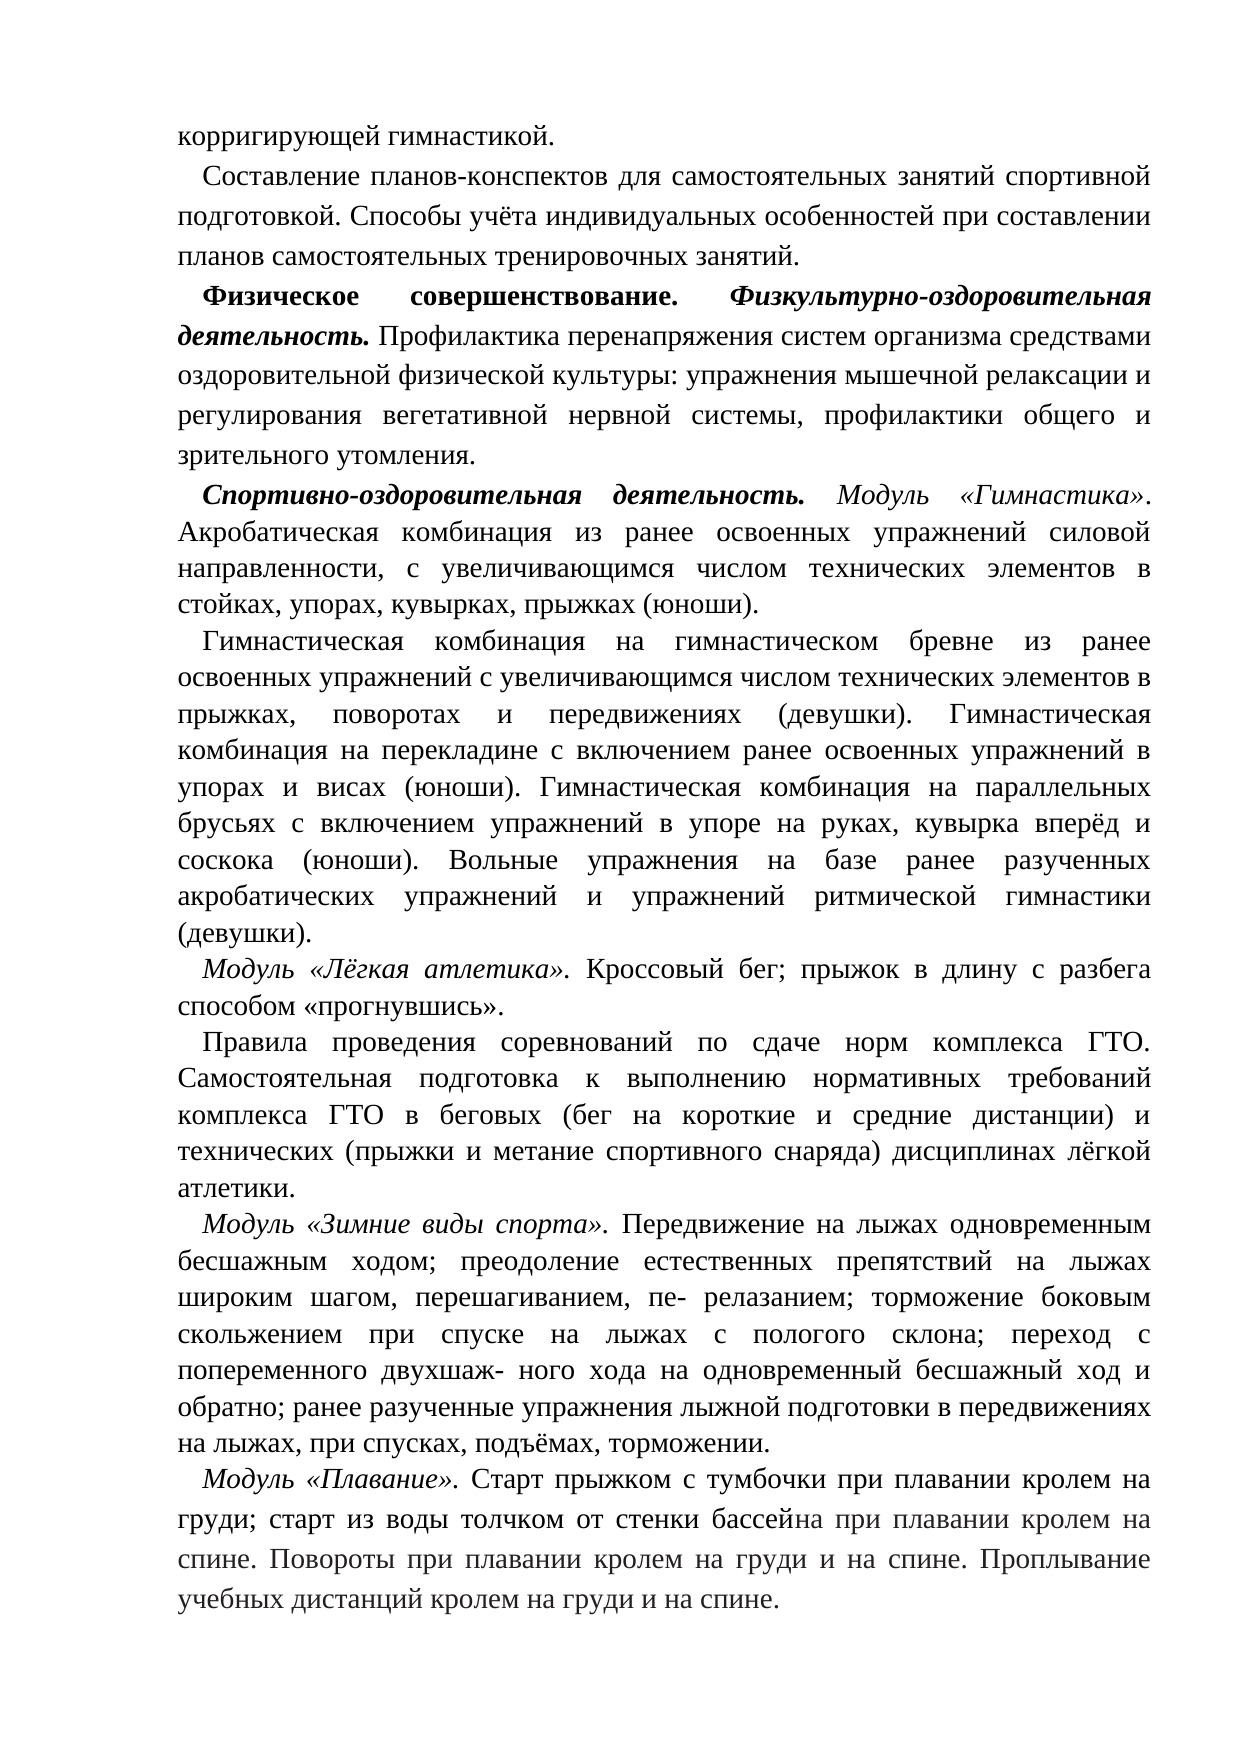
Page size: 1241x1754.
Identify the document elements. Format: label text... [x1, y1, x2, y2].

text Правила проведения соревнований по сдаче норм комплекса ГТО. Самостоятельная подготовка к выполнению нормативных требований комплекса ГТО в беговых (бег на короткие и средние дистанции) и технических (прыжки и метание спортивного снаряда) дисциплинах лёгкой атлетики. [177, 1024, 1152, 1203]
text Составление планов-конспектов для самостоятельных занятий спортивной подготовкой. Способы учёта индивидуальных особенностей при составлении планов самостоятельных тренировочных занятий. [177, 158, 1152, 271]
text Модуль «Плавание». Старт прыжком с тумбочки при плавании кролем на груди; старт из воды толчком от стенки бассейна при плавании кролем на спине. Повороты при плавании кролем на груди и на спине. Проплывание учебных дистанций кролем на груди и на спине. [177, 1462, 1152, 1615]
text Спортивно-оздоровительная деятельность. Модуль «Гимнастика». Акробатическая комбинация из ранее освоенных упражнений силовой направленности, с увеличивающимся числом технических элементов в стойках, упорах, кувырках, прыжках (юноши). [177, 477, 1152, 620]
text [177, 118, 1152, 152]
text Гимнастическая комбинация на гимнастическом бревне из ранее освоенных упражнений с увеличивающимся числом технических элементов в прыжках, поворотах и передвижениях (девушки). Гимнастическая комбинация на перекладине с включением ранее освоенных упражнений в упорах и висах (юноши). Гимнастическая комбинация на параллельных брусьях с включением упражнений в упоре на руках, кувырка вперёд и соскока (юноши). Вольные упражнения на базе ранее разученных акробатических упражнений и упражнений ритмической гимнастики (девушки). [177, 623, 1152, 948]
text Физическое совершенствование. Физкультурно-оздоровительная деятельность. Профилактика перенапряжения систем организма средствами оздоровительной физической культуры: упражнения мышечной релаксации и регулирования вегетативной нервной системы, профилактики общего и зрительного утомления. [177, 278, 1152, 471]
text Модуль «Лёгкая атлетика». Кроссовый бег; прыжок в длину с разбега способом «прогнувшись». [177, 951, 1152, 1021]
text Модуль «Зимние виды спорта». Передвижение на лыжах одновременным бесшажным ходом; преодоление естественных препятствий на лыжах широким шагом, перешагиванием, пе- релазанием; торможение боковым скольжением при спуске на лыжах с пологого склона; переход с попеременного двухшаж- ного хода на одновременный бесшажный ход и обратно; ранее разученные упражнения лыжной подготовки в передвижениях на лыжах, при спусках, подъёмах, торможении. [177, 1206, 1152, 1459]
